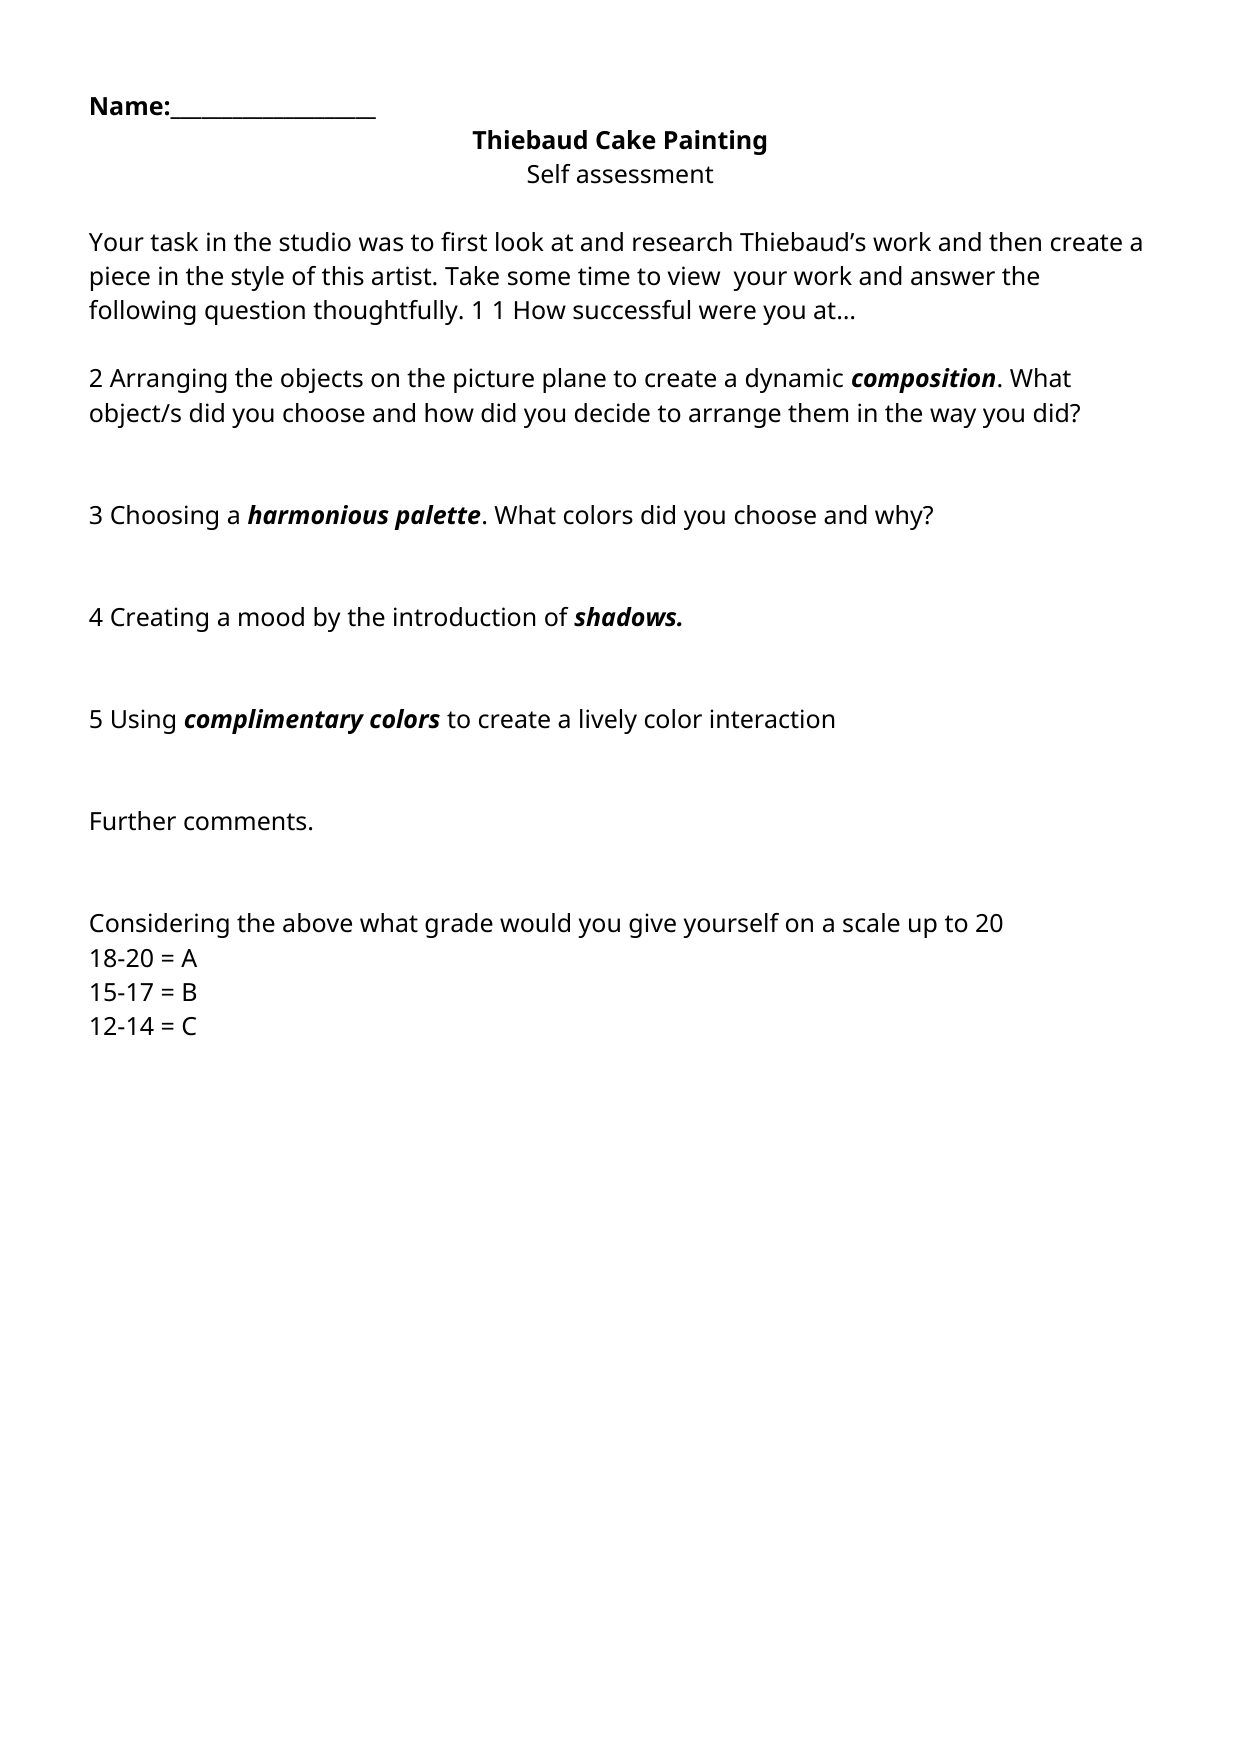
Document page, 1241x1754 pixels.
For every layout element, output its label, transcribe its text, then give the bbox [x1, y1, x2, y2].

text 15-17 = B [89, 974, 1152, 1008]
text Your task in the studio was to first look at and research Thiebaud’s work and then create a piece in the style of this artist. Take some time to view your work and answer the following question thoughtfully. 1 1 How successful were you at… [89, 225, 1152, 327]
text Name:____________________ [89, 89, 1152, 123]
text Further comments. [89, 804, 1152, 838]
text 2 Arranging the objects on the picture plane to create a dynamic composition. What object/s did you choose and how did you decide to arrange them in the way you did? [89, 361, 1152, 429]
text Thiebaud Cake Painting [89, 123, 1152, 157]
text 3 Choosing a harmonious palette. What colors did you choose and why? [89, 497, 1152, 531]
text 5 Using complimentary colors to create a lively color interaction [89, 702, 1152, 736]
text 18-20 = A [89, 940, 1152, 974]
text Self assessment [89, 157, 1152, 191]
text Considering the above what grade would you give yourself on a scale up to 20 [89, 906, 1152, 940]
text 4 Creating a mood by the introduction of shadows. [89, 599, 1152, 634]
text 12-14 = C [89, 1008, 1152, 1042]
